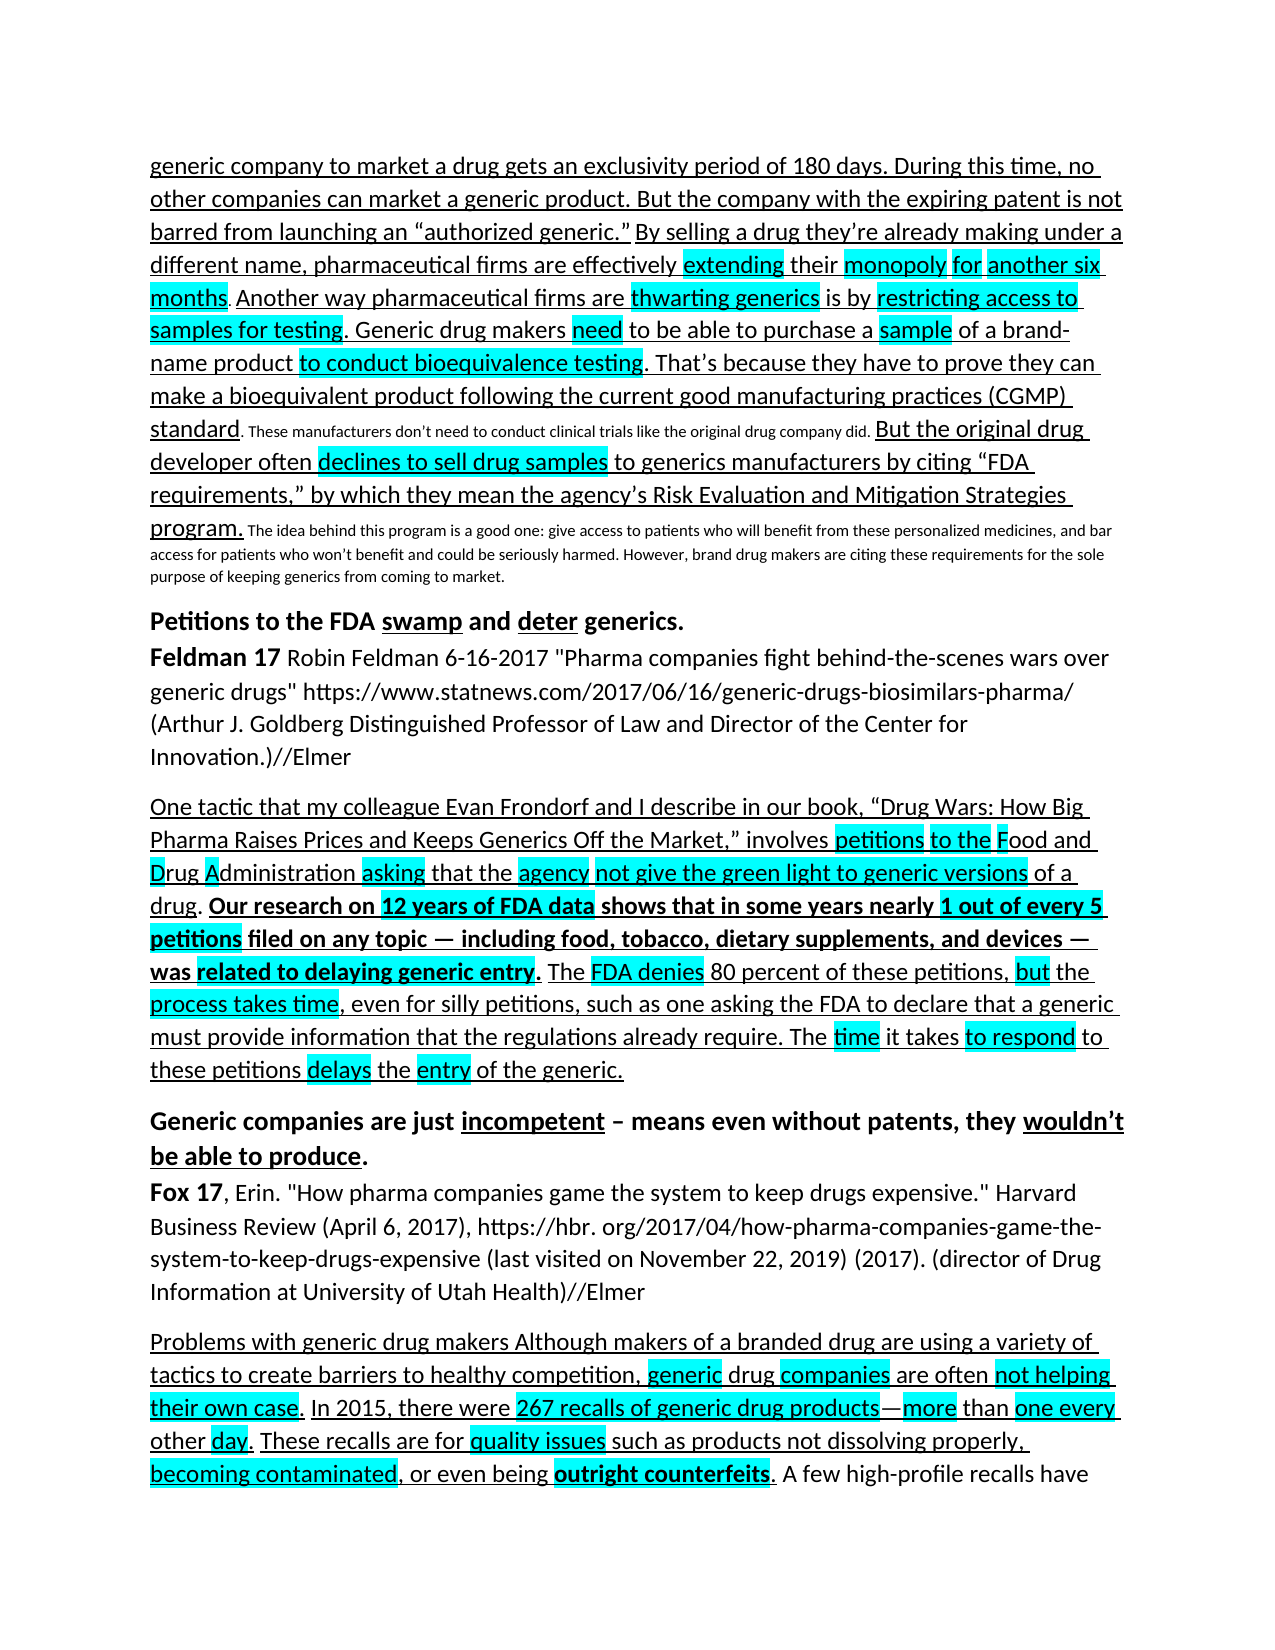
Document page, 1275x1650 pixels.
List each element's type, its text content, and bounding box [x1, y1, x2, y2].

text Feldman 17 Robin Feldman 6-16-2017 "Pharma companies fight behind-the-scenes wars over generic drugs" https://www.statnews.com/2017/06/16/generic-drugs-biosimilars-pharma/ (Arthur J. Goldberg Distinguished Professor of Law and Director of the Center for Innovation.)//Elmer [150, 640, 1125, 772]
text Fox 17, Erin. "How pharma companies game the system to keep drugs expensive." Harvard Business Review (April 6, 2017), https://hbr. org/2017/04/how-pharma-companies-game-the-system-to-keep-drugs-expensive (last visited on November 22, 2019) (2017). (director of Drug Information at University of Utah Health)//Elmer [150, 1175, 1125, 1307]
text One tactic that my colleague Evan Frondorf and I describe in our book, “Drug Wars: How Big Pharma Raises Prices and Keeps Generics Off the Market,” involves petitions to the Food and Drug Administration asking that the agency not give the green light to generic versions of a drug. Our research on 12 years of FDA data shows that in some years nearly 1 out of every 5 petitions filed on any topic — including food, tobacco, dietary supplements, and devices — was related to delaying generic entry. The FDA denies 80 percent of these petitions, but the process takes time, even for silly petitions, such as one asking the FDA to declare that a generic must provide information that the regulations already require. The time it takes to respond to these petitions delays the entry of the generic. [150, 791, 1125, 1085]
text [150, 1326, 1125, 1488]
subtitle Generic companies are just incompetent – means even without patents, they wouldn’t be able to produce. [150, 1104, 1125, 1173]
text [150, 150, 1125, 586]
subtitle Petitions to the FDA swamp and deter generics. [150, 604, 1125, 638]
